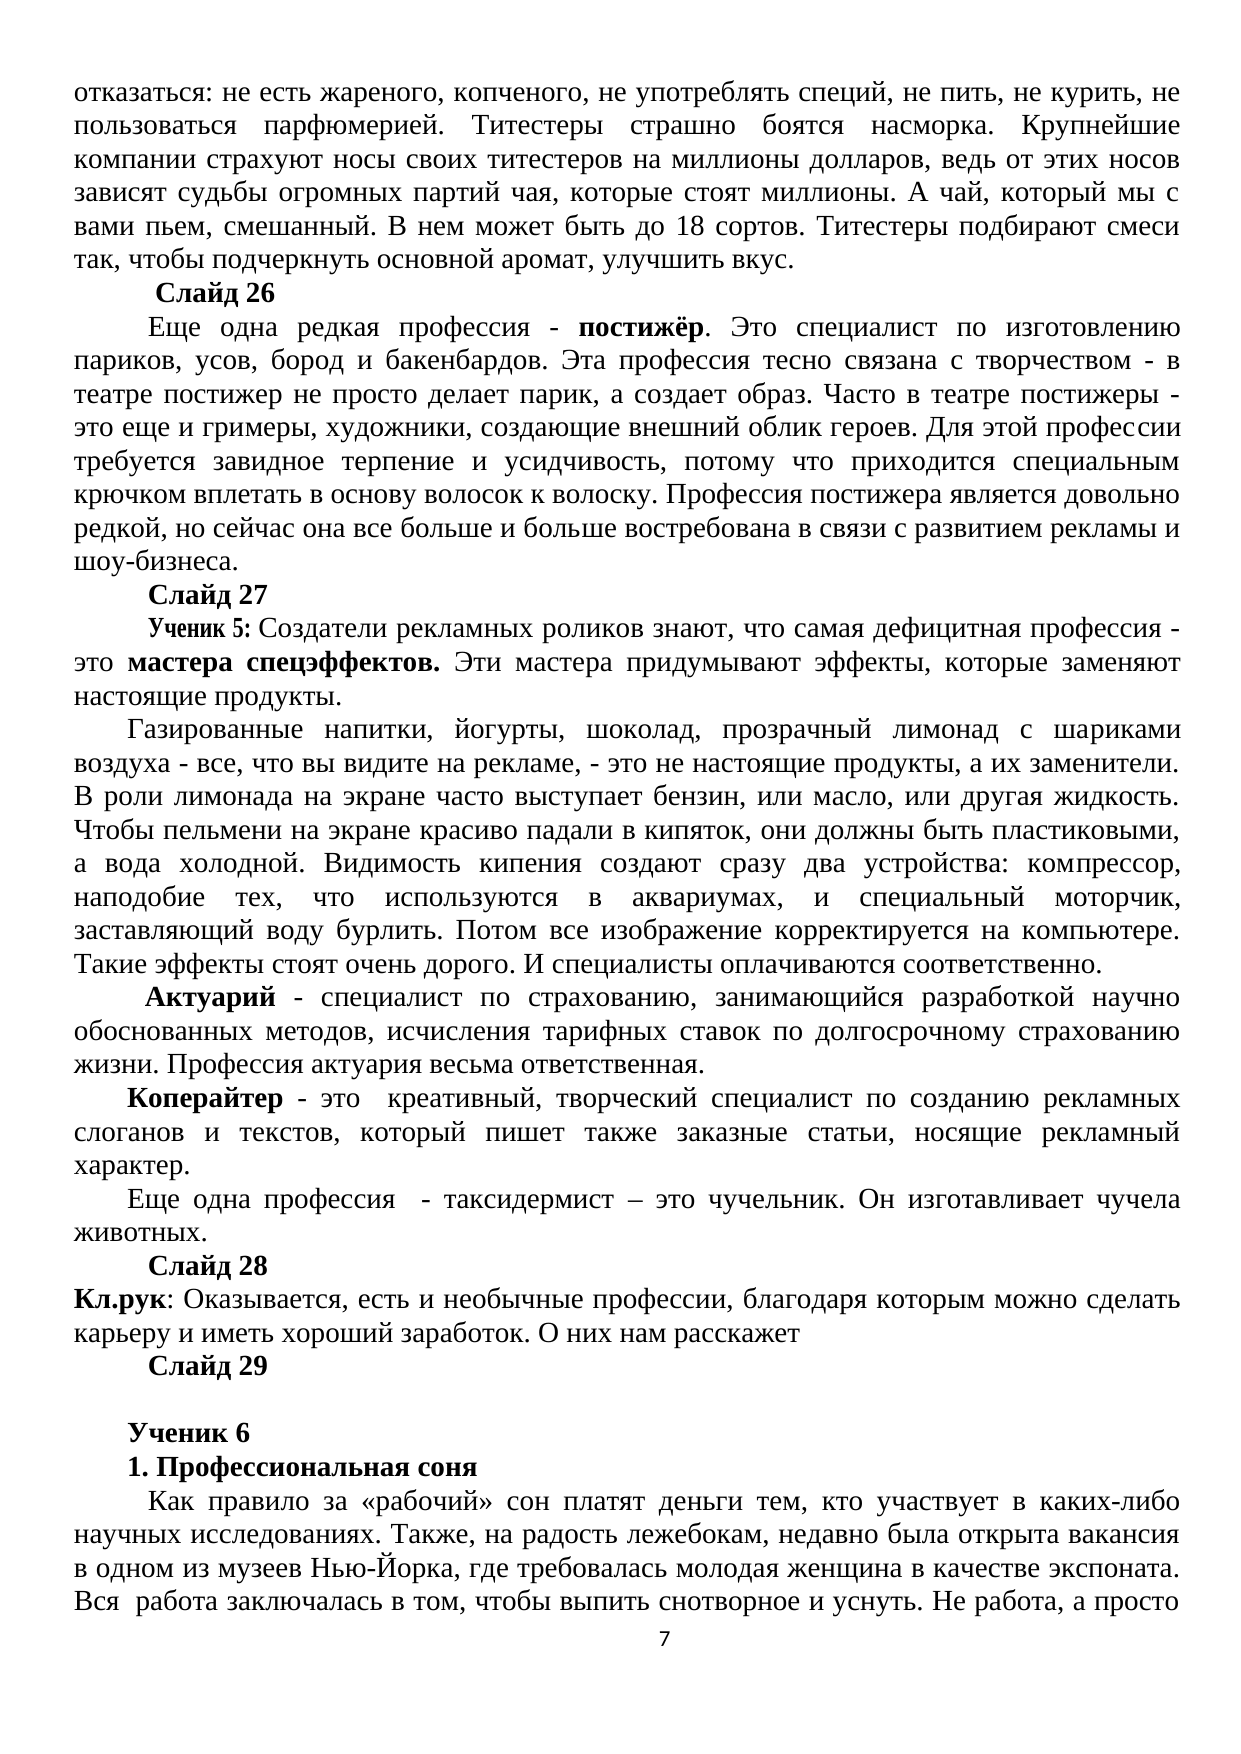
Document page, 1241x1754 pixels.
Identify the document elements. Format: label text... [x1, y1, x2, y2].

text Коперайтер - это креативный, творческий специалист по созданию рекламных слоганов и текстов, который пишет также заказные статьи, носящие рекламный характер. [74, 1080, 1181, 1181]
text Слайд 29 [74, 1348, 1181, 1382]
text 1. Профессиональная соня [74, 1449, 1181, 1483]
text Слайд 28 [74, 1248, 1181, 1281]
text Газированные напитки, йогурты, шоколад, прозрачный лимонад с шариками воздуха - все, что вы видите на рекламе, - это не настоящие продукты, а их заменители. В роли лимонада на экране часто выступает бензин, или масло, или другая жидкость. Чтобы пельмени на экране красиво падали в кипяток, они должны быть пластиковыми, а вода холодной. Видимость кипения создают сразу два устройства: компрессор, наподобие тех, что используются в аквариумах, и специальный моторчик, заставляющий воду бурлить. Потом все изображение корректируется на компьютере. Такие эффекты стоят очень дорого. И специалисты оплачиваются соответственно. [74, 711, 1181, 979]
text Слайд 26 [74, 275, 1181, 309]
text Еще одна редкая профессия - постижёр. Это специалист по изготовлению париков, усов, бород и бакенбардов. Эта профессия тесно связана с творчеством - в театре постижер не просто делает парик, а создает образ. Часто в театре постижеры - это еще и гримеры, художники, создающие внешний облик геpoeв. Для этой профессии требуется завидное терпение и усидчивость, потому что приходится специальным крючком вплетать в основу волосок к волоску. Профессия постижера является довольно редкой, но сейчас она все больше и больше востребована в связи с развитием рекламы и шоу-бизнеса. [74, 309, 1181, 577]
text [74, 1483, 1181, 1617]
text Еще одна профессия - таксидермист – это чучельник. Он изготавливает чучела животных. [74, 1181, 1181, 1248]
text Слайд 27 [74, 577, 1181, 611]
text Актуарий - специалист по страхованию, занимающийся разработкой научно обоснованных методов, исчисления тарифных ставок по долгосрочному страхованию жизни. Профессия актуария весьма ответственная. [74, 979, 1181, 1080]
text Ученик 6 [74, 1416, 1181, 1449]
text Ученик 5: Создатели рекламных роликов знают, что самая дефицитная профессия - это мастера спецэффектов. Эти мастера придумывают эффекты, которые заменяют настоящие продукты. [74, 611, 1181, 711]
text Кл.рук: Оказывается, есть и необычные профессии, благодаря которым можно сделать карьеру и иметь хороший заработок. О них нам расскажет [74, 1281, 1181, 1348]
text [74, 74, 1181, 275]
